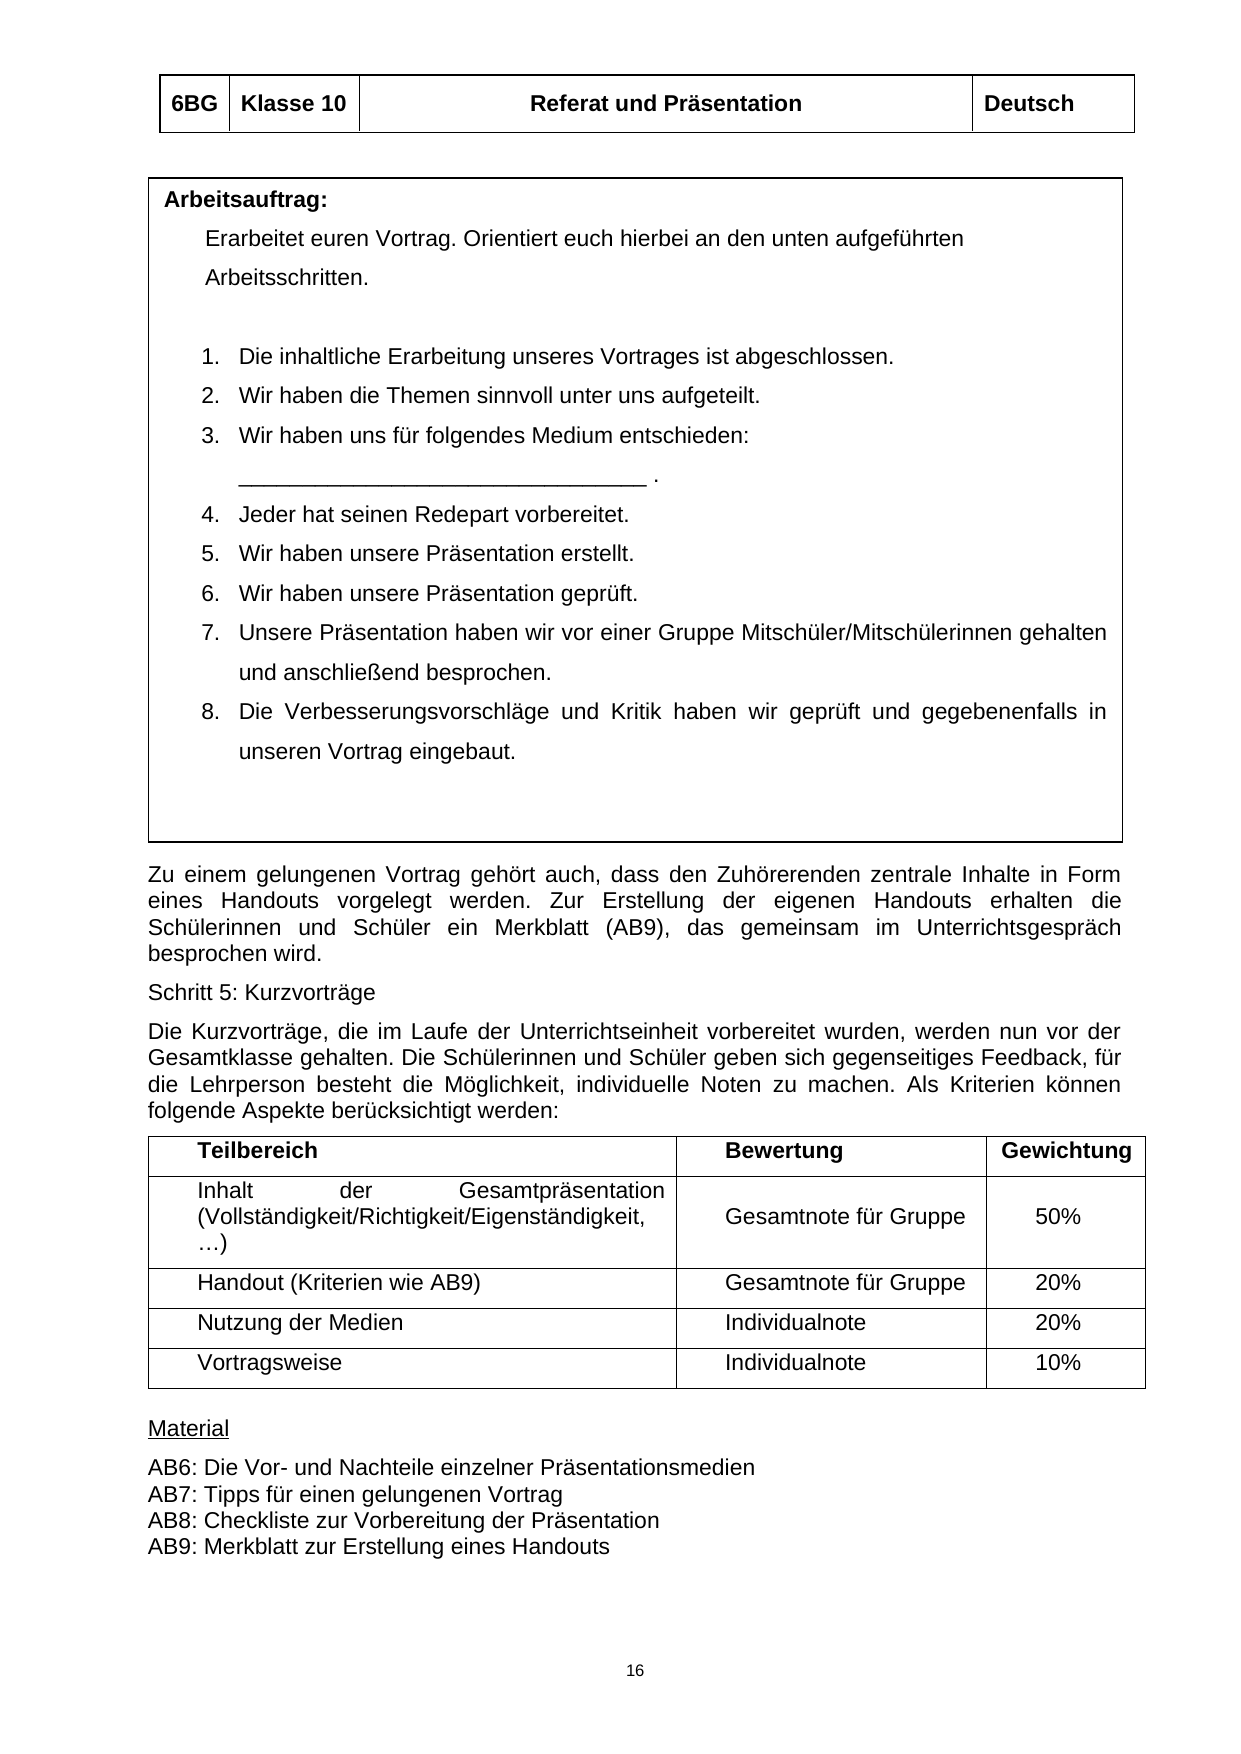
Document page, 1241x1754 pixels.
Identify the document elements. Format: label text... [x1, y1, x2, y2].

table_cell 20% [987, 1309, 1145, 1348]
text AB9: Merkblatt zur Erstellung eines Handouts [148, 1533, 1122, 1559]
table_cell Nutzung der Medien [149, 1309, 676, 1348]
table_header Bewertung [677, 1137, 986, 1176]
table_header Teilbereich [149, 1137, 676, 1176]
table_cell Inhalt der Gesamtpräsentation (Vollständigkeit/Richtigkeit/Eigenständigkeit, …) [149, 1177, 676, 1268]
text Die Kurzvorträge, die im Laufe der Unterrichtseinheit vorbereitet wurden, werden nun vor der Gesamtklasse gehalten. Die Schülerinnen und Schüler geben sich gegenseitiges Feedback, für die Lehrperson besteht die Möglichkeit, individuelle Noten zu machen. Als Kriterien können folgende Aspekte berücksichtigt werden: [148, 1018, 1122, 1123]
table_cell Individualnote [677, 1309, 986, 1348]
table_cell Individualnote [677, 1349, 986, 1388]
table_cell 50% [987, 1177, 1145, 1268]
text AB6: Die Vor- und Nachteile einzelner Präsentationsmedien [148, 1454, 1122, 1481]
text Material [148, 1415, 1122, 1442]
table_header Gewichtung [987, 1137, 1145, 1176]
text Zu einem gelungenen Vortrag gehört auch, dass den Zuhörerenden zentrale Inhalte in Form eines Handouts vorgelegt werden. Zur Erstellung der eigenen Handouts erhalten die Schülerinnen und Schüler ein Merkblatt (AB9), das gemeinsam im Unterrichtsgespräch besprochen wird. [148, 861, 1122, 966]
table_cell Gesamtnote für Gruppe [677, 1177, 986, 1268]
text AB8: Checkliste zur Vorbereitung der Präsentation [148, 1507, 1122, 1533]
table_cell Handout (Kriterien wie AB9) [149, 1269, 676, 1308]
table_cell 10% [987, 1349, 1145, 1388]
table_cell 20% [987, 1269, 1145, 1308]
table_cell Gesamtnote für Gruppe [677, 1269, 986, 1308]
text Schritt 5: Kurzvorträge [148, 979, 1122, 1005]
table_cell Vortragsweise [149, 1349, 676, 1388]
text AB7: Tipps für einen gelungenen Vortrag [148, 1481, 1122, 1507]
